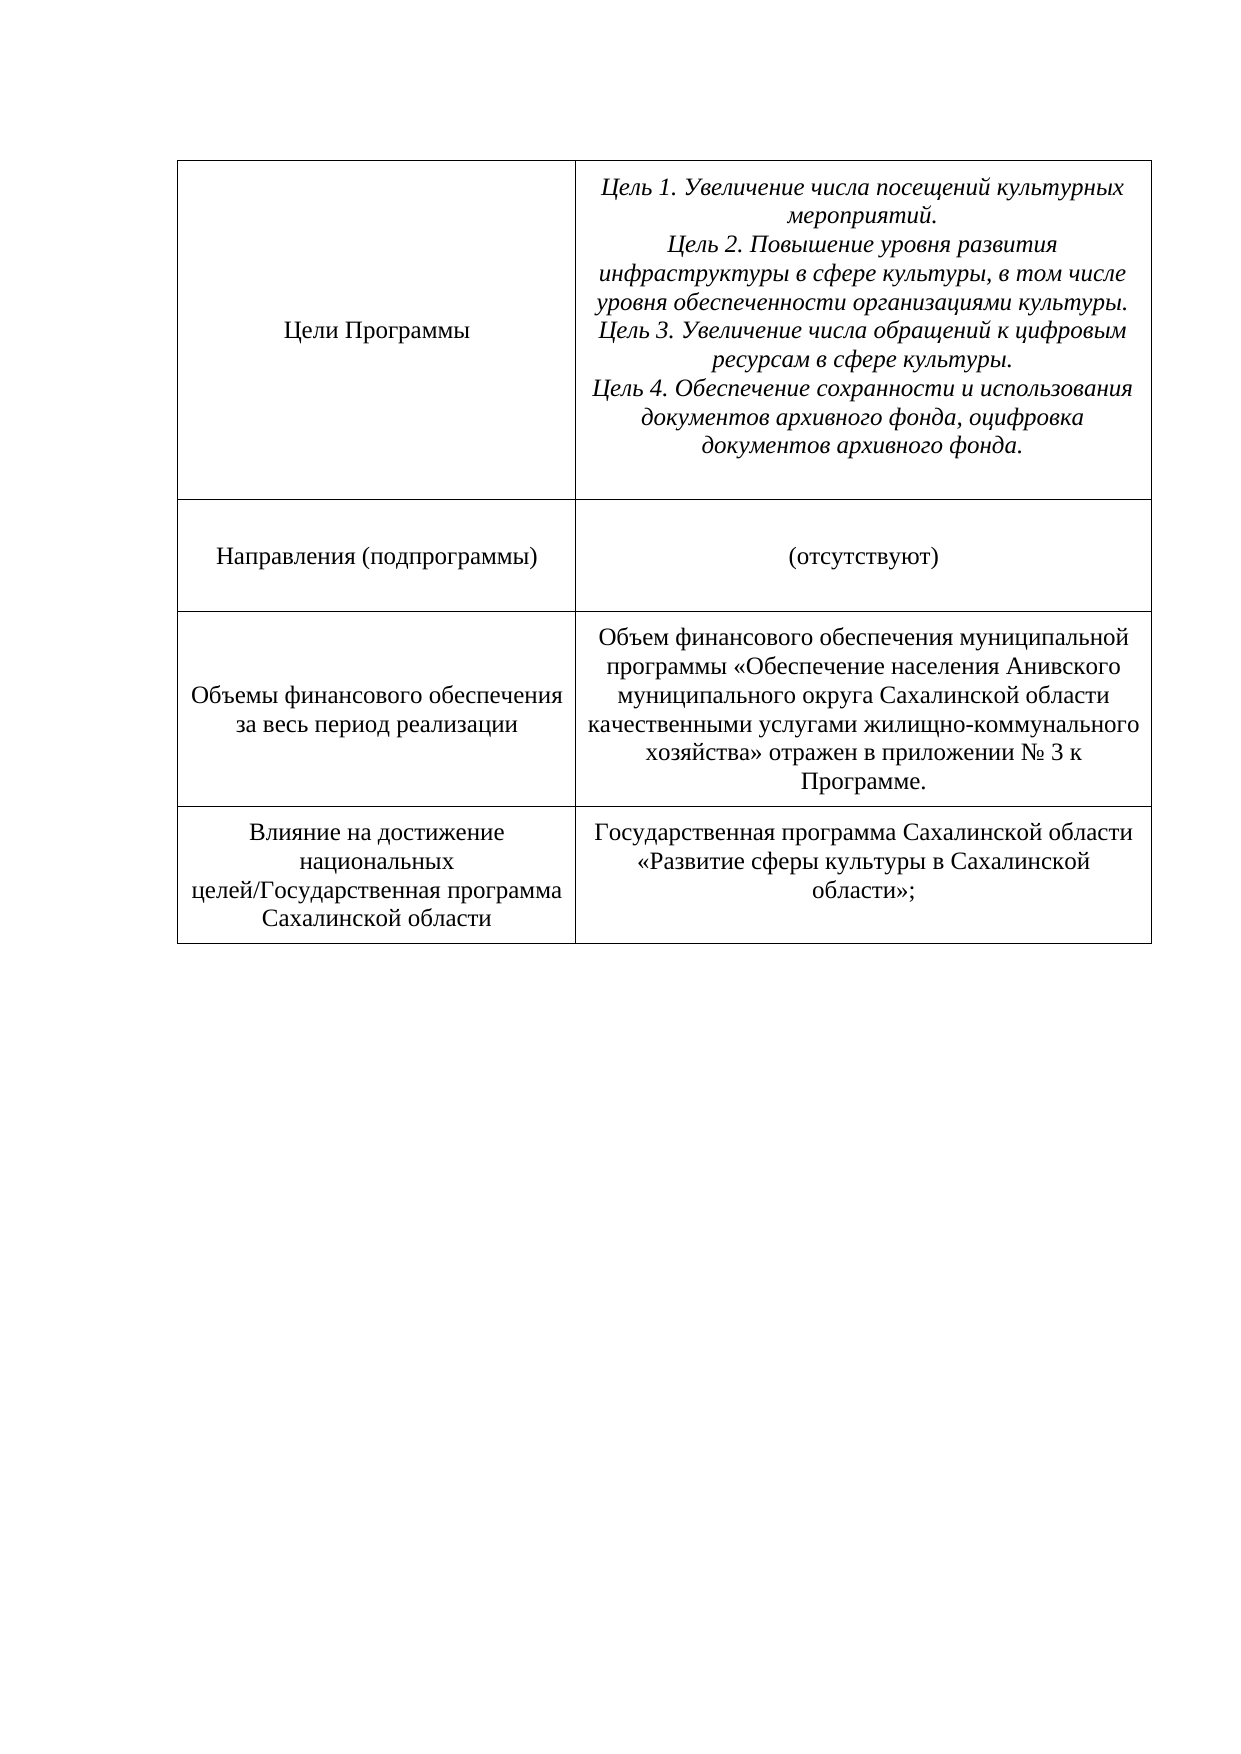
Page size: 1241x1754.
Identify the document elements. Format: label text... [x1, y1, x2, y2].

table_cell Цели Программы [178, 161, 575, 499]
table_cell Государственная программа Сахалинской области «Развитие сферы культуры в Сахалинской области»; [576, 807, 1151, 943]
table_cell Объем финансового обеспечения муниципальной программы «Обеспечение населения Анивского муниципального округа Сахалинской области качественными услугами жилищно-коммунального хозяйства» отражен в приложении № 3 к Программе. [576, 612, 1151, 806]
table_cell Влияние на достижение национальных целей/Государственная программа Сахалинской области [178, 807, 575, 943]
table_cell Направления (подпрограммы) [178, 500, 575, 611]
table_cell (отсутствуют) [576, 500, 1151, 611]
table_cell Цель 1. Увеличение числа посещений культурных мероприятий. Цель 2. Повышение уровня развития инфраструктуры в сфере культуры, в том числе уровня обеспеченности организациями культуры. Цель 3. Увеличение числа обращений к цифровым ресурсам в сфере культуры. Цель 4. Обеспечение сохранности и использования документов архивного фонда, оцифровка документов архивного фонда. [576, 161, 1151, 499]
table_cell Объемы финансового обеспечения за весь период реализации [178, 612, 575, 806]
